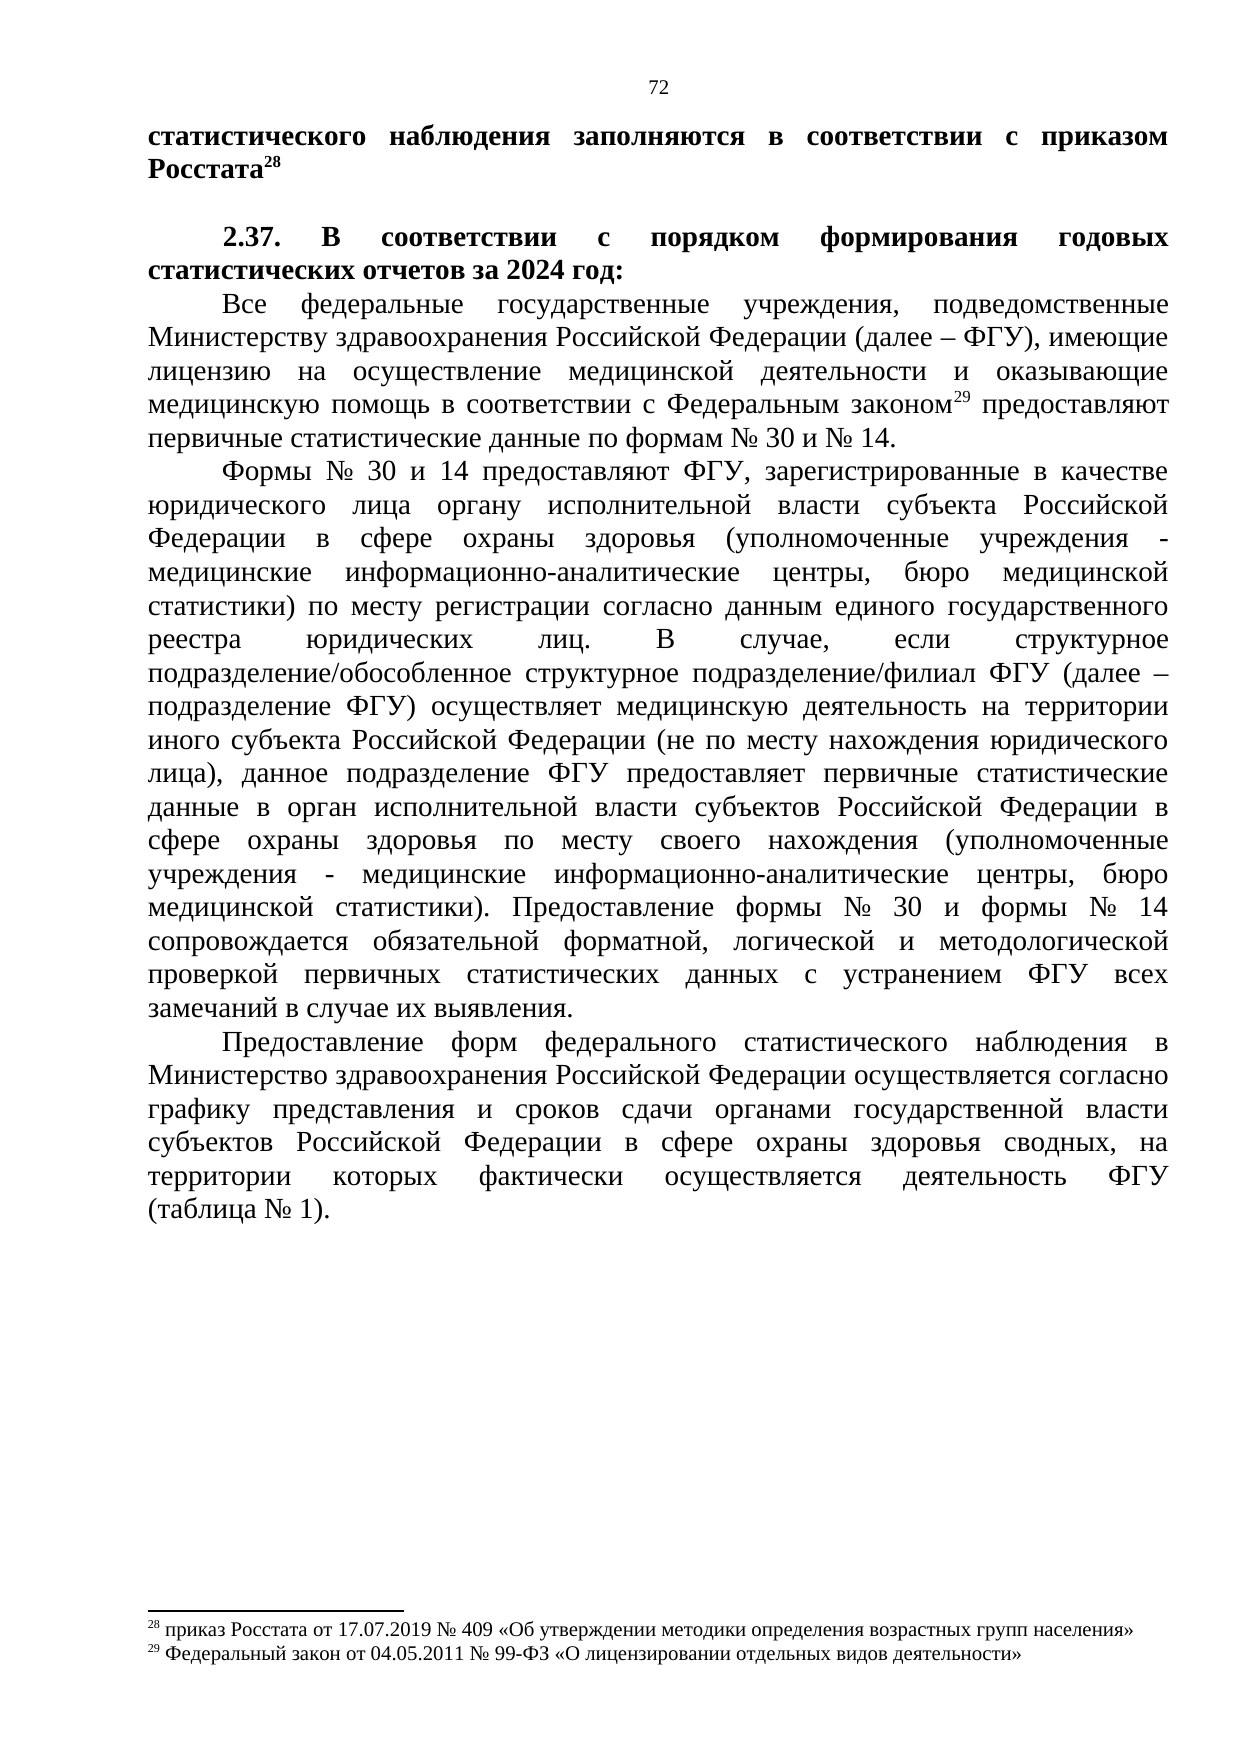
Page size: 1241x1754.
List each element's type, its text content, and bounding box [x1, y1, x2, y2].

text Все федеральные государственные учреждения, подведомственные Министерству здравоохранения Российской Федерации (далее – ФГУ), имеющие лицензию на осуществление медицинской деятельности и оказывающие медицинскую помощь в соответствии с Федеральным законом предоставляют первичные статистические данные по формам № 30 и № 14. [148, 286, 1169, 453]
text Предоставление форм федерального статистического наблюдения в Министерство здравоохранения Российской Федерации осуществляется согласно графику представления и сроков сдачи органами государственной власти субъектов Российской Федерации в сфере охраны здоровья сводных, на территории которых фактически осуществляется деятельность ФГУ (таблица № 1). [148, 1024, 1169, 1225]
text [148, 118, 1169, 185]
text 2.37. В соответствии с порядком формирования годовых статистических отчетов за 2024 год: [148, 219, 1169, 286]
text Формы № 30 и 14 предоставляют ФГУ, зарегистрированные в качестве юридического лица органу исполнительной власти субъекта Российской Федерации в сфере охраны здоровья (уполномоченные учреждения - медицинские информационно-аналитические центры, бюро медицинской статистики) по месту регистрации согласно данным единого государственного реестра юридических лиц. В случае, если структурное подразделение/обособленное структурное подразделение/филиал ФГУ (далее – подразделение ФГУ) осуществляет медицинскую деятельность на территории иного субъекта Российской Федерации (не по месту нахождения юридического лица), данное подразделение ФГУ предоставляет первичные статистические данные в орган исполнительной власти субъектов Российской Федерации в сфере охраны здоровья по месту своего нахождения (уполномоченные учреждения - медицинские информационно-аналитические центры, бюро медицинской статистики). Предоставление формы № 30 и формы № 14 сопровождается обязательной форматной, логической и методологической проверкой первичных статистических данных с устранением ФГУ всех замечаний в случае их выявления. [148, 453, 1169, 1024]
